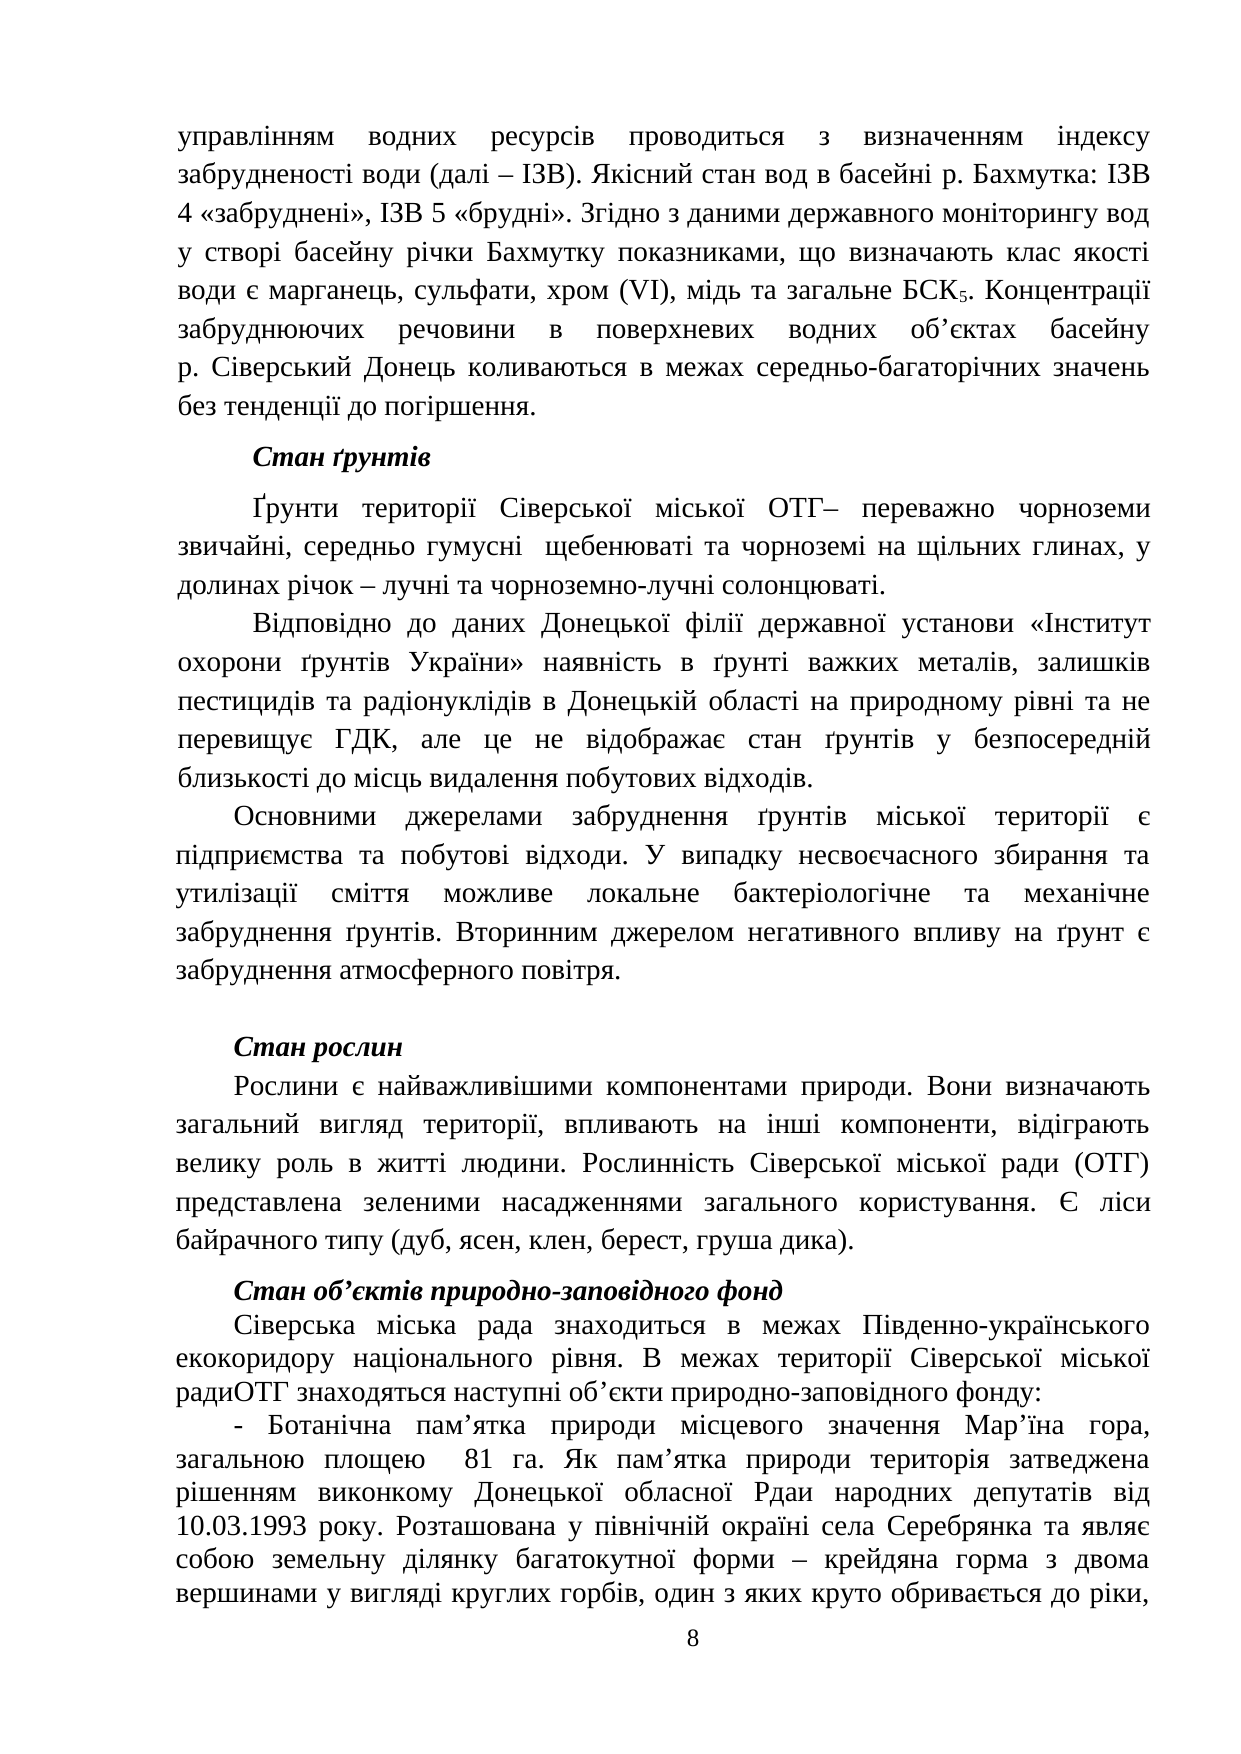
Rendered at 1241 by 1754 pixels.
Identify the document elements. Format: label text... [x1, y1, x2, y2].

text Стан об’єктів природно-заповідного фонд [175, 1273, 1151, 1307]
text Ґрунти території Сіверської міської ОТГ– переважно чорноземи звичайні, середньо гумусні щебенюваті та чорноземі на щільних глинах, у долинах річок – лучні та чорноземно-лучні солонцюваті. [177, 562, 1152, 601]
text Ґрунти території Сіверської міської ОТГ– переважно чорноземи звичайні, середньо гумусні щебенюваті та чорноземі на щільних глинах, у долинах річок – лучні та чорноземно-лучні солонцюваті. [177, 490, 1152, 529]
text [177, 118, 1151, 421]
text Відповідно до даних Донецької філії державної установи «Інститут охорони ґрунтів України» наявність в ґрунті важких металів, залишків пестицидів та радіонуклідів в Донецькій області на природному рівні та не перевищує ГДК, але це не відображає стан ґрунтів у безпосередній близькості до місць видалення побутових відходів. [177, 606, 1152, 793]
text Стан рослин [175, 1029, 1151, 1063]
text Сіверська міська рада знаходиться в межах Південно-українського екокоридору національного рівня. В межах території Сіверської міської радиОТГ знаходяться наступні об’єкти природно-заповідного фонду: [175, 1307, 1151, 1407]
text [175, 1407, 1151, 1609]
text Основними джерелами забруднення ґрунтів міської території є підприємства та побутові відходи. У випадку несвоєчасного збирання та утилізації сміття можливе локальне бактеріологічне та механічне забруднення ґрунтів. Вторинним джерелом негативного впливу на ґрунт є забруднення атмосферного повітря. [175, 798, 1151, 986]
text Рослини є найважливішими компонентами природи. Вони визначають загальний вигляд території, впливають на інші компоненти, відіграють велику роль в житті людини. Рослинність Сіверської міської ради (ОТГ) представлена зеленими насадженнями загального користування. Є ліси байрачного типу (дуб, ясен, клен, берест, груша дика). [175, 1068, 1151, 1256]
text Стан ґрунтів [177, 439, 1152, 472]
